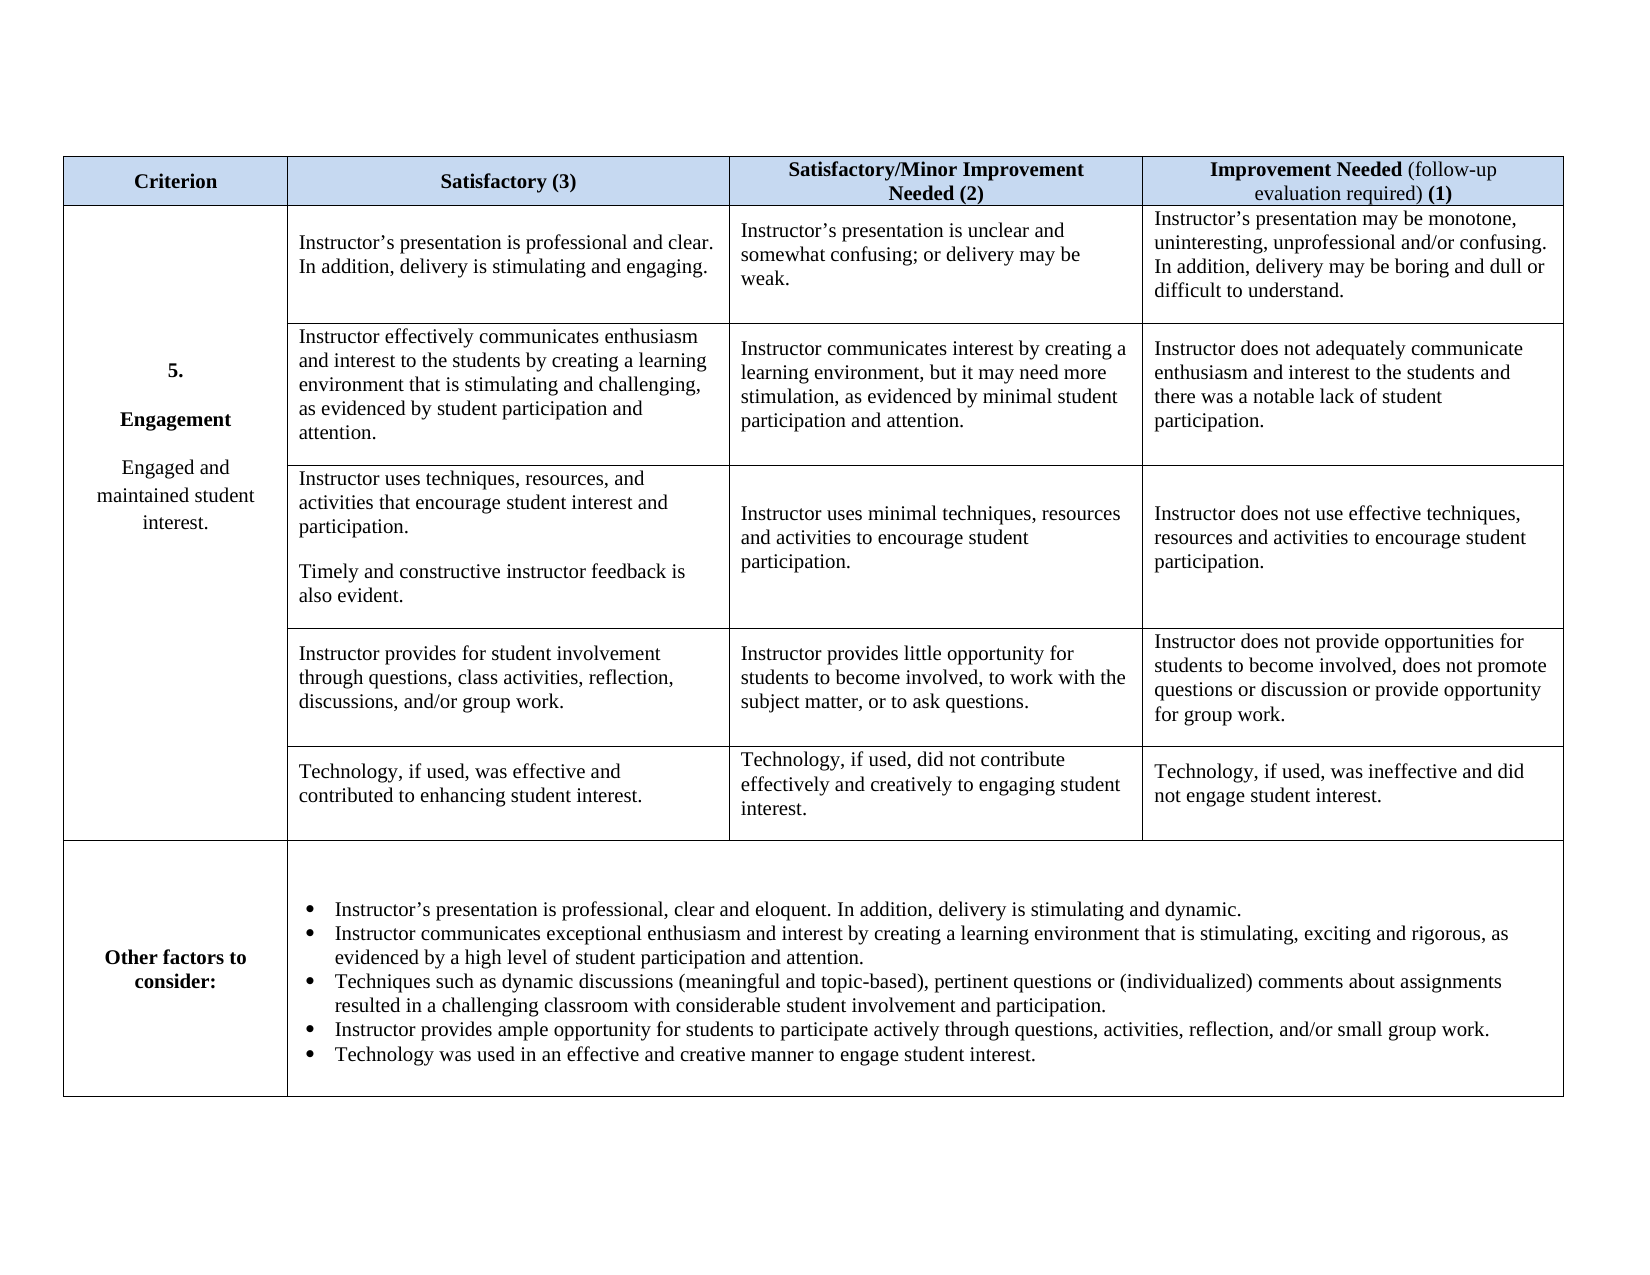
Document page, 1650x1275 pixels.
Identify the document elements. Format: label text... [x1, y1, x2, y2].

table_cell Technology, if used, did not contribute effectively and creatively to engaging student interest. [730, 747, 1142, 840]
table_cell Instructor communicates interest by creating a learning environment, but it may need more stimulation, as evidenced by minimal student participation and attention. [730, 324, 1142, 465]
table_header Satisfactory (3) [288, 157, 729, 205]
table_cell Technology, if used, was effective and contributed to enhancing student interest. [288, 747, 729, 840]
table_cell Other factors to consider: [64, 841, 287, 1096]
table_cell Instructor does not provide opportunities for students to become involved, does not promote questions or discussion or provide opportunity for group work. [1143, 629, 1563, 746]
table_cell Instructor’s presentation is professional and clear. In addition, delivery is stimulating and engaging. [288, 206, 729, 323]
table_header Improvement Needed (follow-up evaluation required) (1) [1143, 157, 1563, 205]
table_cell 5. Engagement Engaged and maintained student interest. [64, 206, 287, 840]
table_cell Instructor effectively communicates enthusiasm and interest to the students by creating a learning environment that is stimulating and challenging, as evidenced by student participation and attention. [288, 324, 729, 465]
table_cell Instructor’s presentation may be monotone, uninteresting, unprofessional and/or confusing. In addition, delivery may be boring and dull or difficult to understand. [1143, 206, 1563, 323]
table_cell Instructor’s presentation is professional, clear and eloquent. In addition, delivery is stimulating and dynamic. Instructor communicates exceptional enthusiasm and interest by creating a learning environment that is stimulating, exciting and rigorous, as evidenced by a high level of student participation and attention. Techniques such as dynamic discussions (meaningful and topic-based), pertinent questions or (individualized) comments about assignments resulted in a challenging classroom with considerable student involvement and participation. Instructor provides ample opportunity for students to participate actively through questions, activities, reflection, and/or small group work. Technology was used in an effective and creative manner to engage student interest. [288, 841, 1563, 1096]
table_cell Instructor does not adequately communicate enthusiasm and interest to the students and there was a notable lack of student participation. [1143, 324, 1563, 465]
table_cell Instructor’s presentation is unclear and somewhat confusing; or delivery may be weak. [730, 206, 1142, 323]
table_header Satisfactory/Minor Improvement Needed (2) [730, 157, 1142, 205]
table_cell Instructor does not use effective techniques, resources and activities to encourage student participation. [1143, 466, 1563, 628]
table_cell Instructor provides for student involvement through questions, class activities, reflection, discussions, and/or group work. [288, 629, 729, 746]
table_header Criterion [64, 157, 287, 205]
table_cell Instructor provides little opportunity for students to become involved, to work with the subject matter, or to ask questions. [730, 629, 1142, 746]
table_cell Instructor uses techniques, resources, and activities that encourage student interest and participation. Timely and constructive instructor feedback is also evident. [288, 466, 729, 628]
table_cell Technology, if used, was ineffective and did not engage student interest. [1143, 747, 1563, 840]
table_cell Instructor uses minimal techniques, resources and activities to encourage student participation. [730, 466, 1142, 628]
